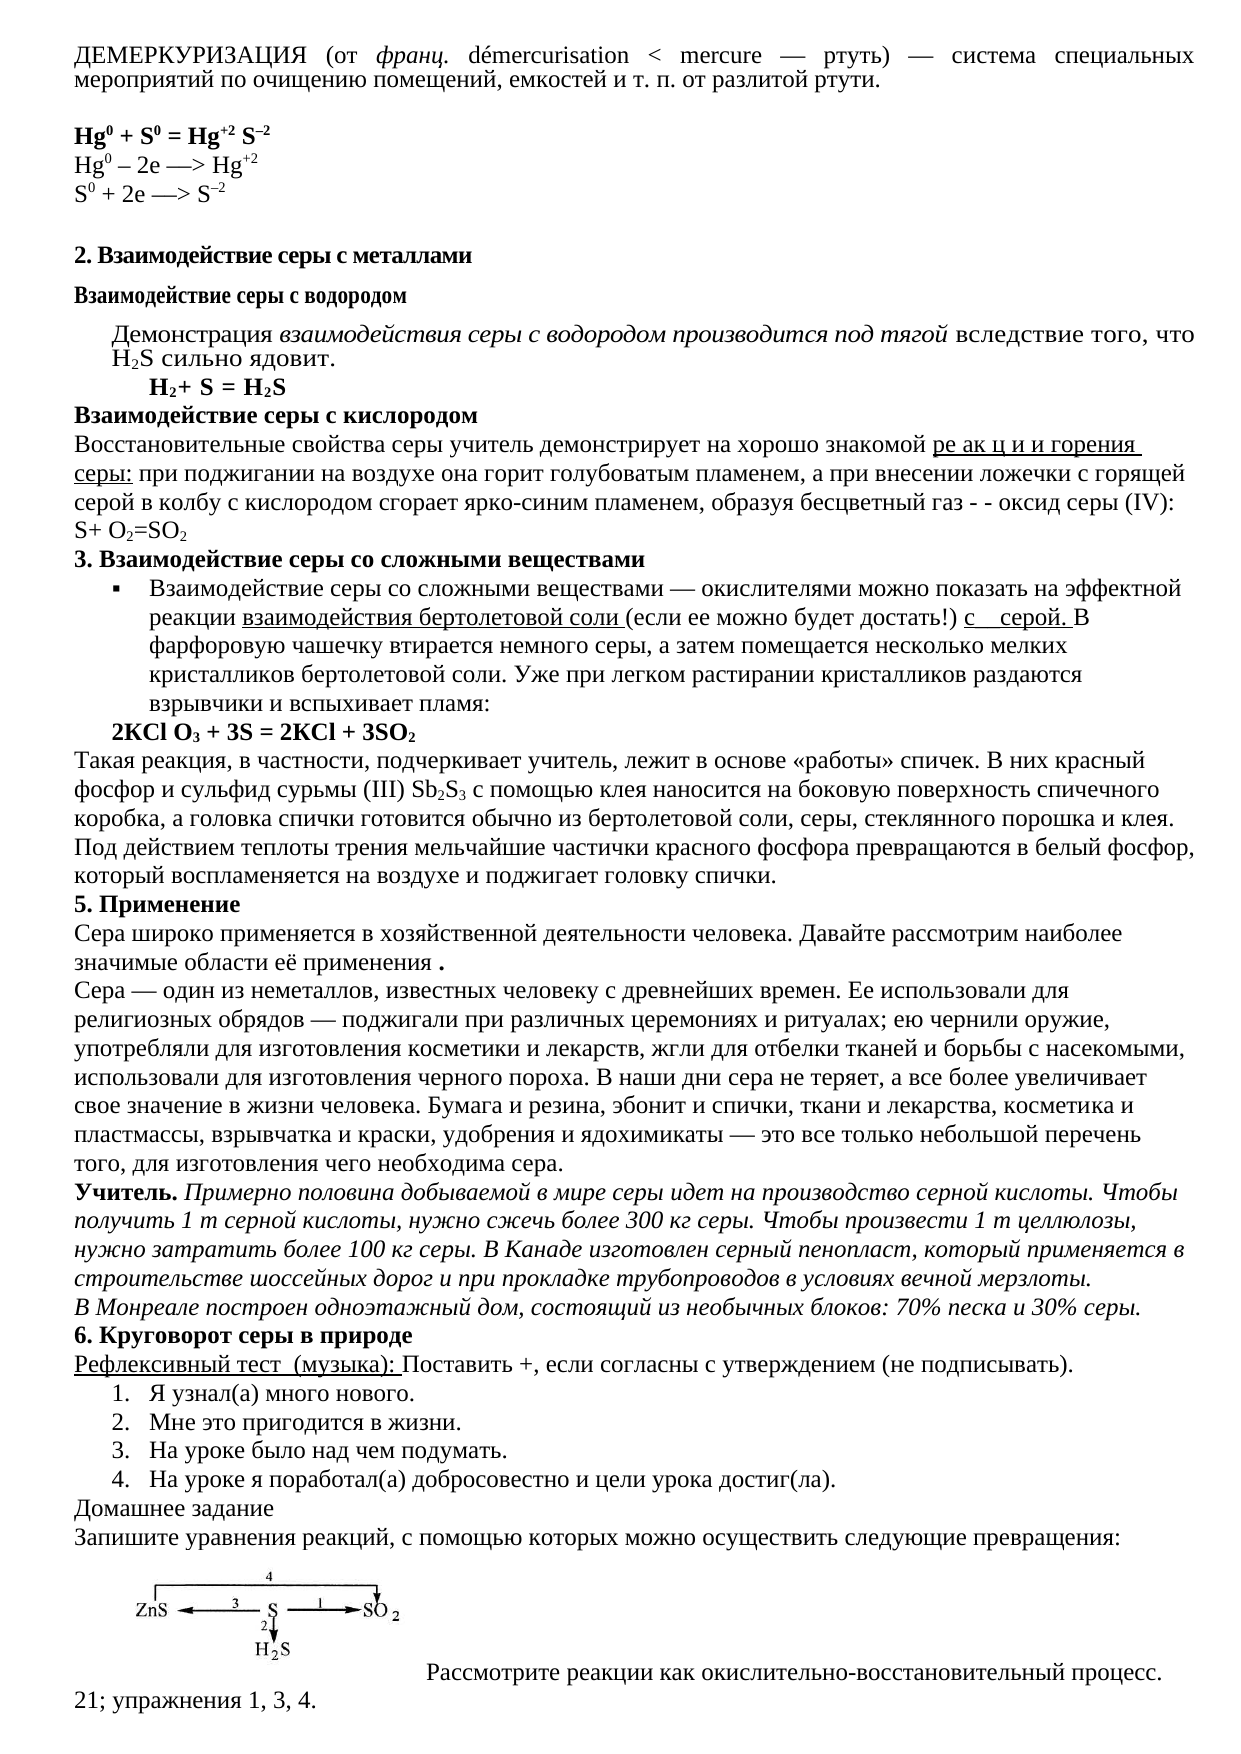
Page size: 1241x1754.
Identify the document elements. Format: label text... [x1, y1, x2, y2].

text Запишите уравнения реакций, с помощью которых можно осуществить следующие превращения: [74, 1522, 1196, 1551]
text Такая реакция, в частности, подчеркивает учитель, лежит в основе «работы» спичек. В них красный фосфор и сульфид сурьмы (III) Sb2S3 с помощью клея наносится на боковую поверхность спичечного коробка, а головка спички готовится обычно из бертолетовой соли, серы, стеклянного порошка и клея. Под действием теплоты трения мельчайшие частички красного фосфора превращаются в белый фосфор, который воспламеняется на воздухе и поджигает головку спички. [74, 746, 1196, 889]
text 2. Взаимодействие серы с металлами [74, 240, 1196, 269]
text 21; упражнения 1, 3, 4. [74, 1685, 1196, 1714]
list Я узнал(а) много нового. [111, 1378, 1196, 1407]
list Н2+ S = Н2S [149, 372, 1195, 401]
text Учитель. Примерно половина добываемой в мире серы идет на производство серной кислоты. Чтобы получить 1 т серной кислоты, нужно сжечь более 300 кг серы. Чтобы произвести 1 т целлюлозы, нужно затратить более 100 кг серы. В Канаде изготовлен серный пенопласт, который применяется в строительстве шоссейных дорог и при прокладке трубопроводов в условиях вечной мерзлоты. В Монреале построен одноэтажный дом, состоящий из необычных блоков: 70% песка и 30% серы. [74, 1177, 1196, 1321]
text ДЕМЕРКУРИЗАЦИЯ (от франц. démercurisation < mercure — ртуть) — система специальных мероприятий по очищению помещений, емкостей и т. п. от разлитой ртути. [74, 44, 1195, 92]
text Домашнее задание [74, 1493, 1196, 1522]
text Рефлексивный тест (музыка): Поставить +, если согласны с утверждением (не подписывать). [74, 1349, 1196, 1378]
list Взаимодействие серы со сложными веществами — окислителями можно показать на эффектной реакции взаимодействия бертолетовой соли (если ее можно будет достать!) с__серой. В фарфоровую чашечку втирается немного серы, а затем помещается несколько мелких кристалликов бертолетовой соли. Уже при легком растирании кристалликов раздаются взрывчики и вспыхивает пламя: [111, 573, 1196, 717]
text 3. Взаимодействие серы со сложными веществами [74, 544, 1196, 573]
text Hg0 + S0 = Hg+2 S–2 Hg0 – 2e ––> Hg+2 S0 + 2e ––> S–2 [74, 121, 1196, 208]
text Демонстрация взаимодействия серы с водородом производится под тягой вследствие того, что Н2S сильно ядовит. [111, 322, 1195, 372]
list На уроке я поработал(а) добросовестно и цели урока достиг(ла). [111, 1464, 1196, 1493]
text 5. Применение [74, 889, 1196, 918]
text Сера — один из неметаллов, известных человеку с древнейших времен. Ее использовали для религиозных обрядов — поджигали при различных церемониях и ритуалах; ею чернили оружие, употребляли для изготовления косметики и лекарств, жгли для отбелки тканей и борьбы с насекомыми, использовали для изготовления черного пороха. В наши дни сера не теряет, а все более увеличивает свое значение в жизни человека. Бумага и резина, эбонит и спички, ткани и лекарства, косметика и пластмассы, взрывчатка и краски, удобрения и ядохимикаты — это все только небольшой перечень того, для изготовления чего необходима сера. [74, 976, 1196, 1177]
text Сера широко применяется в хозяйственной деятельности человека. Давайте рассмотрим наиболее значимые области её применения . [74, 918, 1196, 976]
text Взаимодействие серы с водородом [74, 280, 1196, 309]
text Восстановительные свойства серы учитель демонстрирует на хорошо знакомой ре ак ц и и горения серы: при поджигании на воздухе она горит голубоватым пламенем, а при внесении ложечки с горящей серой в колбу с кислородом сгорает ярко-синим пламенем, образуя бесцветный газ - - оксид серы (IV): [74, 429, 1196, 516]
text S+ O2=SO2 [74, 516, 1196, 544]
text Взаимодействие серы с кислородом [74, 401, 1196, 429]
picture [107, 1550, 426, 1680]
list На уроке было над чем подумать. [111, 1436, 1196, 1464]
text 6. Круговорот серы в природе [74, 1321, 1196, 1349]
list Мне это пригодится в жизни. [111, 1407, 1196, 1436]
text 2КСl O3 + 3S = 2КСl + 3SО2 [111, 717, 1196, 746]
